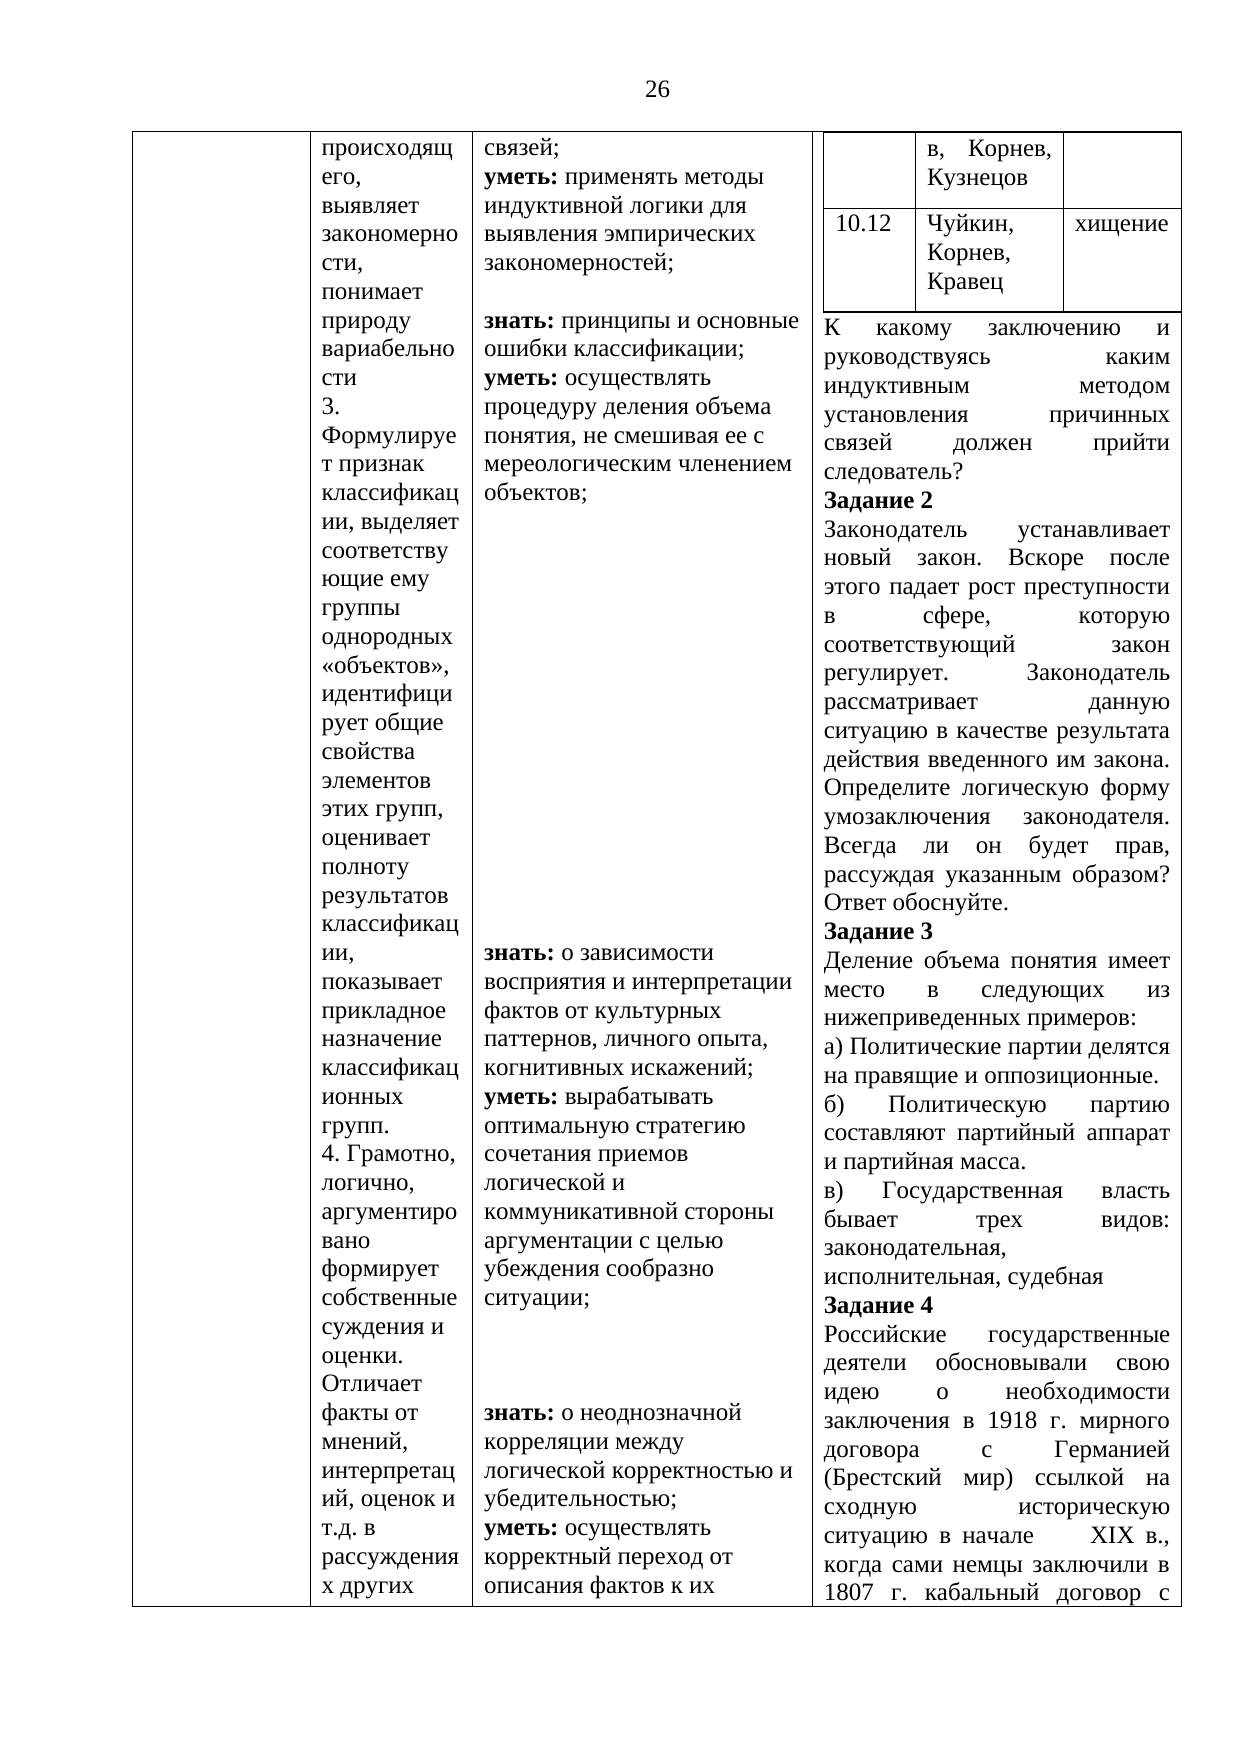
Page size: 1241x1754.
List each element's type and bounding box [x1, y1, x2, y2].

table_cell [813, 132, 1181, 1606]
table_cell [473, 132, 812, 1606]
table_cell [311, 132, 472, 1606]
table_cell [133, 132, 310, 1606]
